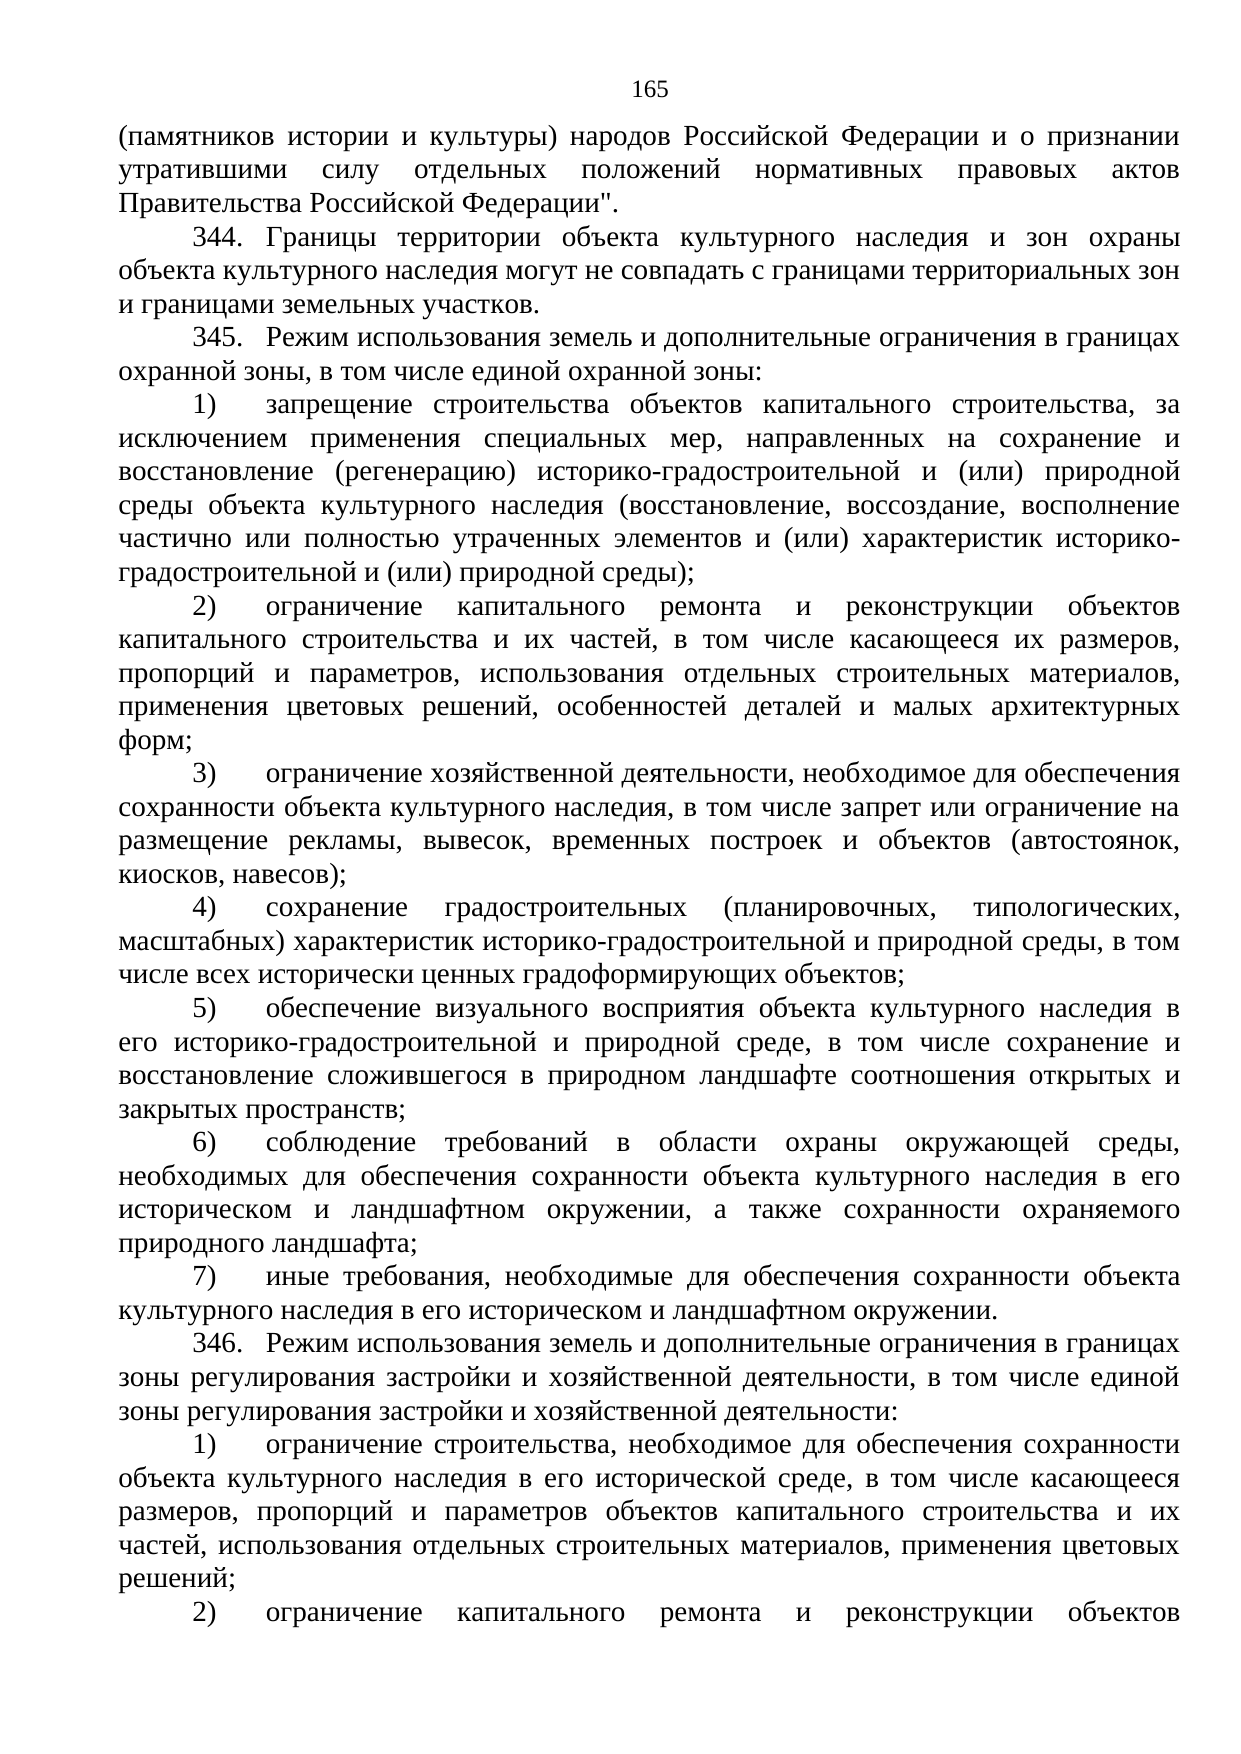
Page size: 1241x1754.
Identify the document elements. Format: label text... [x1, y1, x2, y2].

list иные требования, необходимые для обеспечения сохранности объекта культурного наследия в его историческом и ландшафтном окружении. [118, 1258, 1181, 1326]
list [118, 1594, 1181, 1627]
list ограничение капитального ремонта и реконструкции объектов капитального строительства и их частей, в том числе касающееся их размеров, пропорций и параметров, использования отдельных строительных материалов, применения цветовых решений, особенностей деталей и малых архитектурных форм; [118, 588, 1181, 755]
list соблюдение требований в области охраны окружающей среды, необходимых для обеспечения сохранности объекта культурного наследия в его историческом и ландшафтном окружении, а также сохранности охраняемого природного ландшафта; [118, 1124, 1181, 1258]
list ограничение строительства, необходимое для обеспечения сохранности объекта культурного наследия в его исторической среде, в том числе касающееся размеров, пропорций и параметров объектов капитального строительства и их частей, использования отдельных строительных материалов, применения цветовых решений; [118, 1426, 1181, 1594]
list Режим использования земель и дополнительные ограничения в границах охранной зоны, в том числе единой охранной зоны: [118, 319, 1181, 386]
list запрещение строительства объектов капитального строительства, за исключением применения специальных мер, направленных на сохранение и восстановление (регенерацию) историко-градостроительной и (или) природной среды объекта культурного наследия (восстановление, воссоздание, восполнение частично или полностью утраченных элементов и (или) характеристик историко-градостроительной и (или) природной среды); [118, 386, 1181, 588]
list ограничение хозяйственной деятельности, необходимое для обеспечения сохранности объекта культурного наследия, в том числе запрет или ограничение на размещение рекламы, вывесок, временных построек и объектов (автостоянок, киосков, навесов); [118, 755, 1181, 889]
list Границы территории объекта культурного наследия и зон охраны объекта культурного наследия могут не совпадать с границами территориальных зон и границами земельных участков. [118, 219, 1181, 319]
list Режим использования земель и дополнительные ограничения в границах зоны регулирования застройки и хозяйственной деятельности, в том числе единой зоны регулирования застройки и хозяйственной деятельности: [118, 1326, 1181, 1426]
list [118, 118, 1181, 219]
list сохранение градостроительных (планировочных, типологических, масштабных) характеристик историко-градостроительной и природной среды, в том числе всех исторически ценных градоформирующих объектов; [118, 889, 1181, 990]
list обеспечение визуального восприятия объекта культурного наследия в его историко-градостроительной и природной среде, в том числе сохранение и восстановление сложившегося в природном ландшафте соотношения открытых и закрытых пространств; [118, 990, 1181, 1124]
